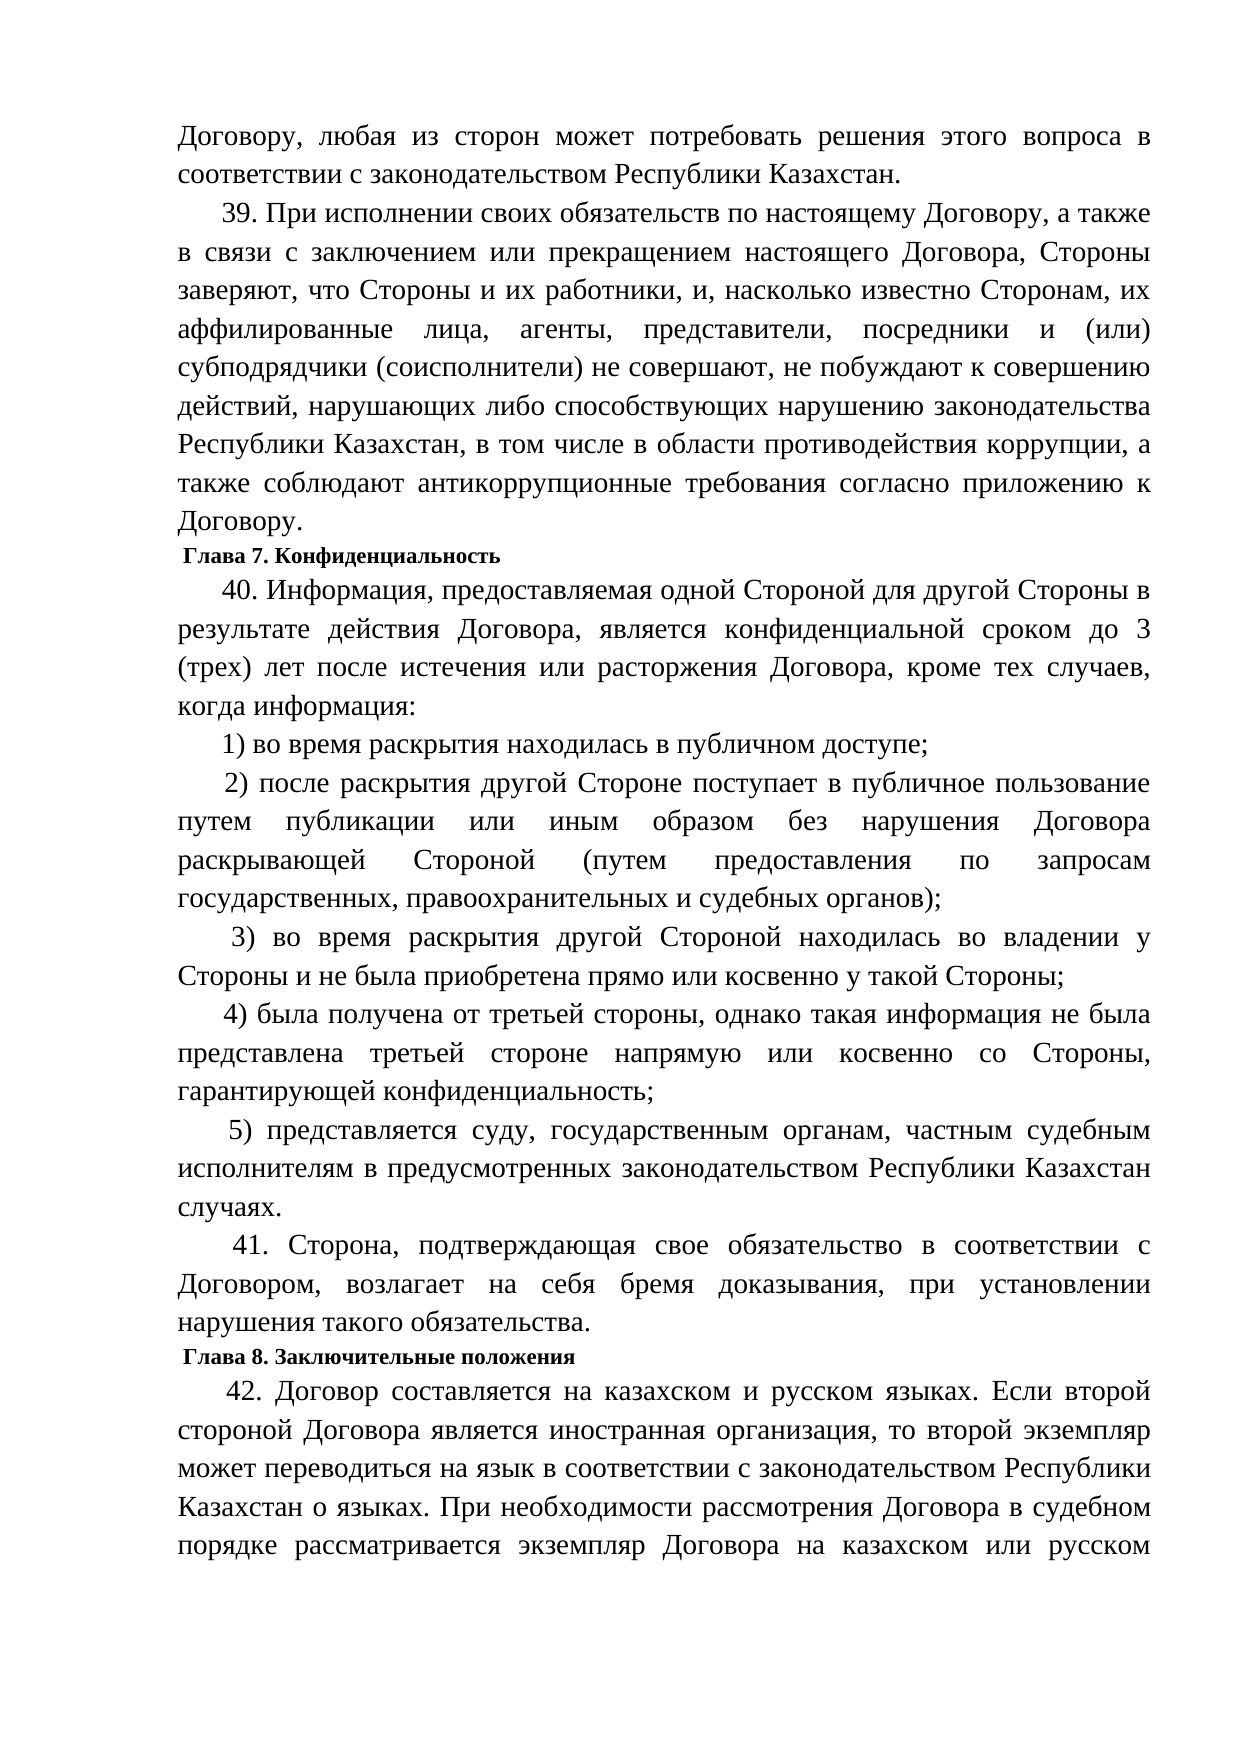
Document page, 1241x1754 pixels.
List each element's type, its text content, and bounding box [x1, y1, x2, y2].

text 5) представляется суду, государственным органам, частным судебным исполнителям в предусмотренных законодательством Республики Казахстан случаях. [177, 1112, 1152, 1222]
text Глава 7. Конфиденциальность [177, 542, 1152, 568]
text 40. Информация, предоставляемая одной Стороной для другой Стороны в результате действия Договора, является конфиденциальной сроком до 3 (трех) лет после истечения или расторжения Договора, кроме тех случаев, когда информация: [177, 572, 1152, 721]
text 4) была получена от третьей стороны, однако такая информация не была представлена третьей стороне напрямую или косвенно со Стороны, гарантирующей конфиденциальность; [177, 996, 1152, 1107]
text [177, 1373, 1152, 1561]
text 1) во время раскрытия находилась в публичном доступе; [177, 726, 1152, 760]
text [177, 118, 1152, 190]
text 2) после раскрытия другой Стороне поступает в публичное пользование путем публикации или иным образом без нарушения Договора раскрывающей Стороной (путем предоставления по запросам государственных, правоохранительных и судебных органов); [177, 765, 1152, 914]
text 39. При исполнении своих обязательств по настоящему Договору, а также в связи с заключением или прекращением настоящего Договора, Стороны заверяют, что Стороны и их работники, и, насколько известно Сторонам, их аффилированные лица, агенты, представители, посредники и (или) субподрядчики (соисполнители) не совершают, не побуждают к совершению действий, нарушающих либо способствующих нарушению законодательства Республики Казахстан, в том числе в области противодействия коррупции, а также соблюдают антикоррупционные требования согласно приложению к Договору. [177, 195, 1152, 537]
text Глава 8. Заключительные положения [177, 1343, 1152, 1369]
text 3) во время раскрытия другой Стороной находилась во владении у Стороны и не была приобретена прямо или косвенно у такой Стороны; [177, 919, 1152, 991]
text 41. Сторона, подтверждающая свое обязательство в соответствии с Договором, возлагает на себя бремя доказывания, при установлении нарушения такого обязательства. [177, 1227, 1152, 1338]
